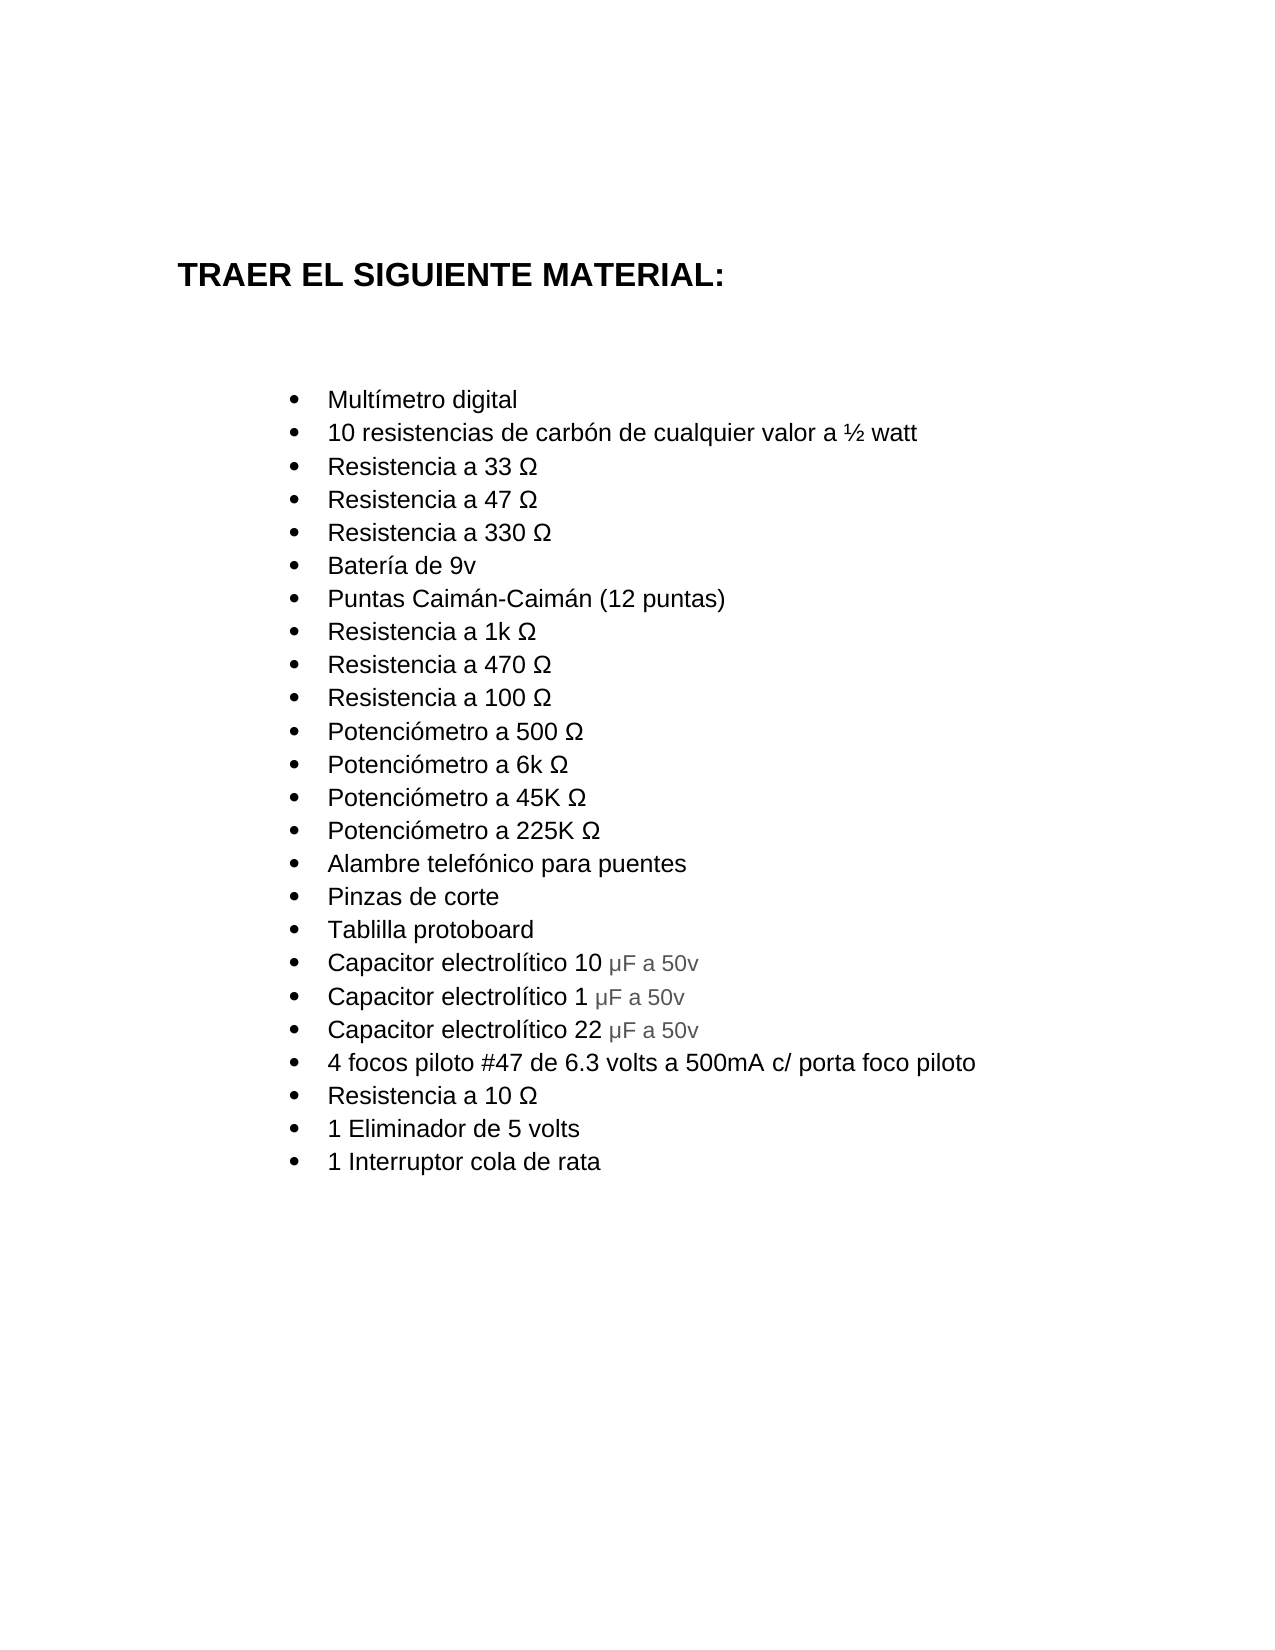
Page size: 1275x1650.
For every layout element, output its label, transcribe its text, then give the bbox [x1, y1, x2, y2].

list Potenciómetro a 45K Ω [290, 783, 1098, 812]
list Potenciómetro a 500 Ω [290, 717, 1098, 745]
list Pinzas de corte [290, 882, 1098, 911]
list Capacitor electrolítico 10 μF a 50v [290, 948, 1098, 977]
list Resistencia a 330 Ω [290, 518, 1098, 547]
list Capacitor electrolítico 22 μF a 50v [290, 1015, 1098, 1043]
list Tablilla protoboard [290, 915, 1098, 944]
list Puntas Caimán-Caimán (12 puntas) [290, 584, 1098, 613]
list Resistencia a 47 Ω [290, 485, 1098, 513]
list Alambre telefónico para puentes [290, 849, 1098, 878]
list Multímetro digital [290, 385, 1098, 414]
list Capacitor electrolítico 1 μF a 50v [290, 982, 1098, 1010]
list Resistencia a 470 Ω [290, 650, 1098, 679]
list Resistencia a 33 Ω [290, 452, 1098, 480]
list 10 resistencias de carbón de cualquier valor a ½ watt [290, 418, 1098, 447]
list Resistencia a 10 Ω [290, 1081, 1098, 1110]
list 1 Interruptor cola de rata [290, 1147, 1098, 1176]
list 1 Eliminador de 5 volts [290, 1114, 1098, 1143]
list Potenciómetro a 225K Ω [290, 816, 1098, 845]
list Resistencia a 1k Ω [290, 617, 1098, 646]
list Potenciómetro a 6k Ω [290, 750, 1098, 778]
list Resistencia a 100 Ω [290, 683, 1098, 712]
text TRAER EL SIGUIENTE MATERIAL: [177, 255, 1098, 294]
list 4 focos piloto #47 de 6.3 volts a 500mA c/ porta foco piloto [290, 1048, 1098, 1077]
list Batería de 9v [290, 551, 1098, 580]
